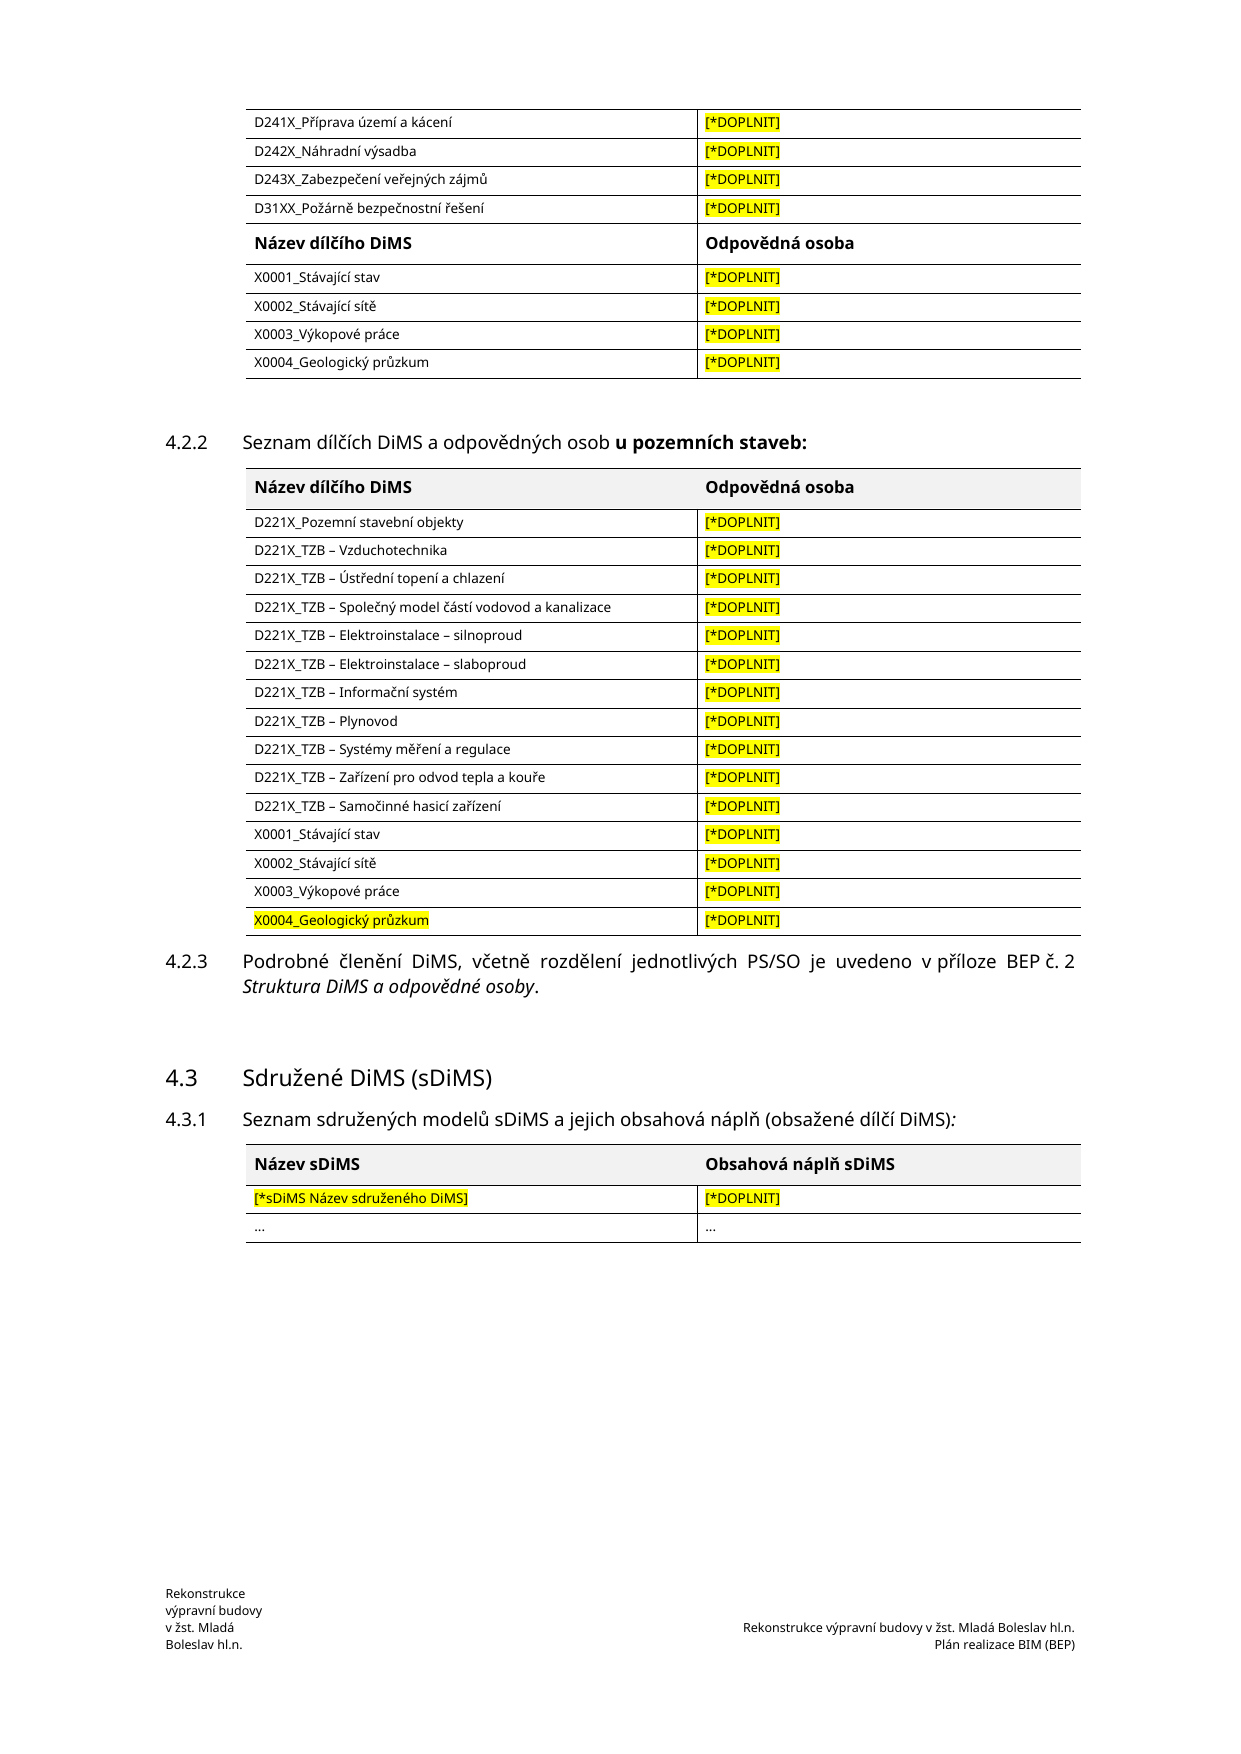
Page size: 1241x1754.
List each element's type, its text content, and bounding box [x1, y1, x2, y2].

table_cell Název dílčího DiMS [246, 224, 697, 264]
table_cell [*DOPLNIT] [698, 294, 1081, 321]
table_cell [*DOPLNIT] [698, 879, 1081, 907]
table_cell X0003_Výkopové práce [246, 879, 697, 907]
table_cell D221X_TZB – Elektroinstalace – slaboproud [246, 652, 697, 679]
table_cell [*DOPLNIT] [698, 196, 1081, 223]
table_cell X0004_Geologický průzkum [246, 350, 697, 378]
table_cell [*DOPLNIT] [698, 652, 1081, 679]
table_cell [*DOPLNIT] [698, 566, 1081, 594]
table_cell D241X_Příprava území a kácení [246, 110, 697, 138]
table_cell D221X_TZB – Ústřední topení a chlazení [246, 566, 697, 594]
table_cell D221X_TZB – Zařízení pro odvod tepla a kouře [246, 765, 697, 793]
table_cell X0004_Geologický průzkum [246, 908, 697, 935]
table_cell [*DOPLNIT] [698, 139, 1081, 166]
table_cell D242X_Náhradní výsadba [246, 139, 697, 166]
table_cell X0002_Stávající sítě [246, 851, 697, 878]
table_cell ... [698, 1214, 1081, 1242]
table_cell [*DOPLNIT] [698, 737, 1081, 764]
table_cell X0002_Stávající sítě [246, 294, 697, 321]
text Seznam sdružených modelů sDiMS a jejich obsahová náplň (obsažené dílčí DiMS): [165, 1106, 1075, 1131]
table_cell D221X_TZB – Samočinné hasicí zařízení [246, 794, 697, 821]
table_cell D221X_Pozemní stavební objekty [246, 510, 697, 537]
table_header Obsahová náplň sDiMS [697, 1145, 1081, 1185]
table_cell [*DOPLNIT] [698, 765, 1081, 793]
table_cell [*DOPLNIT] [698, 680, 1081, 707]
table_cell [*DOPLNIT] [698, 794, 1081, 821]
table_cell [*DOPLNIT] [698, 623, 1081, 651]
table_cell [*DOPLNIT] [698, 110, 1081, 138]
table_cell [*DOPLNIT] [698, 908, 1081, 935]
table_cell X0001_Stávající stav [246, 265, 697, 292]
table_cell [*DOPLNIT] [698, 1186, 1081, 1213]
table_cell D31XX_Požárně bezpečnostní řešení [246, 196, 697, 223]
table_cell D221X_TZB – Společný model částí vodovod a kanalizace [246, 595, 697, 622]
table_cell D221X_TZB – Vzduchotechnika [246, 538, 697, 565]
table_cell X0003_Výkopové práce [246, 322, 697, 349]
text Podrobné členění DiMS, včetně rozdělení jednotlivých PS/SO je uvedeno v příloze BEP č. 2 Struktura DiMS a odpovědné osoby. [165, 948, 1075, 999]
table_cell [*DOPLNIT] [698, 322, 1081, 349]
text Sdružené DiMS (sDiMS) [165, 1062, 1075, 1093]
table_cell [*DOPLNIT] [698, 510, 1081, 537]
table_cell [*DOPLNIT] [698, 538, 1081, 565]
table_cell [*DOPLNIT] [698, 167, 1081, 194]
table_cell D221X_TZB – Systémy měření a regulace [246, 737, 697, 764]
table_cell X0001_Stávající stav [246, 822, 697, 850]
table_cell D221X_TZB – Informační systém [246, 680, 697, 707]
table_cell [*DOPLNIT] [698, 350, 1081, 378]
table_cell [*DOPLNIT] [698, 822, 1081, 850]
table_cell [*DOPLNIT] [698, 851, 1081, 878]
table_cell D221X_TZB – Plynovod [246, 709, 697, 736]
table_cell D221X_TZB – Elektroinstalace – silnoproud [246, 623, 697, 651]
table_cell ... [246, 1214, 697, 1242]
table_cell [*sDiMS Název sdruženého DiMS] [246, 1186, 697, 1213]
table_header Odpovědná osoba [697, 469, 1081, 508]
table_cell Odpovědná osoba [698, 224, 1081, 264]
table_cell [*DOPLNIT] [698, 709, 1081, 736]
table_cell D243X_Zabezpečení veřejných zájmů [246, 167, 697, 194]
table_header Název sDiMS [246, 1145, 697, 1185]
table_header Název dílčího DiMS [246, 469, 697, 508]
table_cell [*DOPLNIT] [698, 595, 1081, 622]
text Seznam dílčích DiMS a odpovědných osob u pozemních staveb: [165, 429, 1075, 455]
table_cell [*DOPLNIT] [698, 265, 1081, 292]
